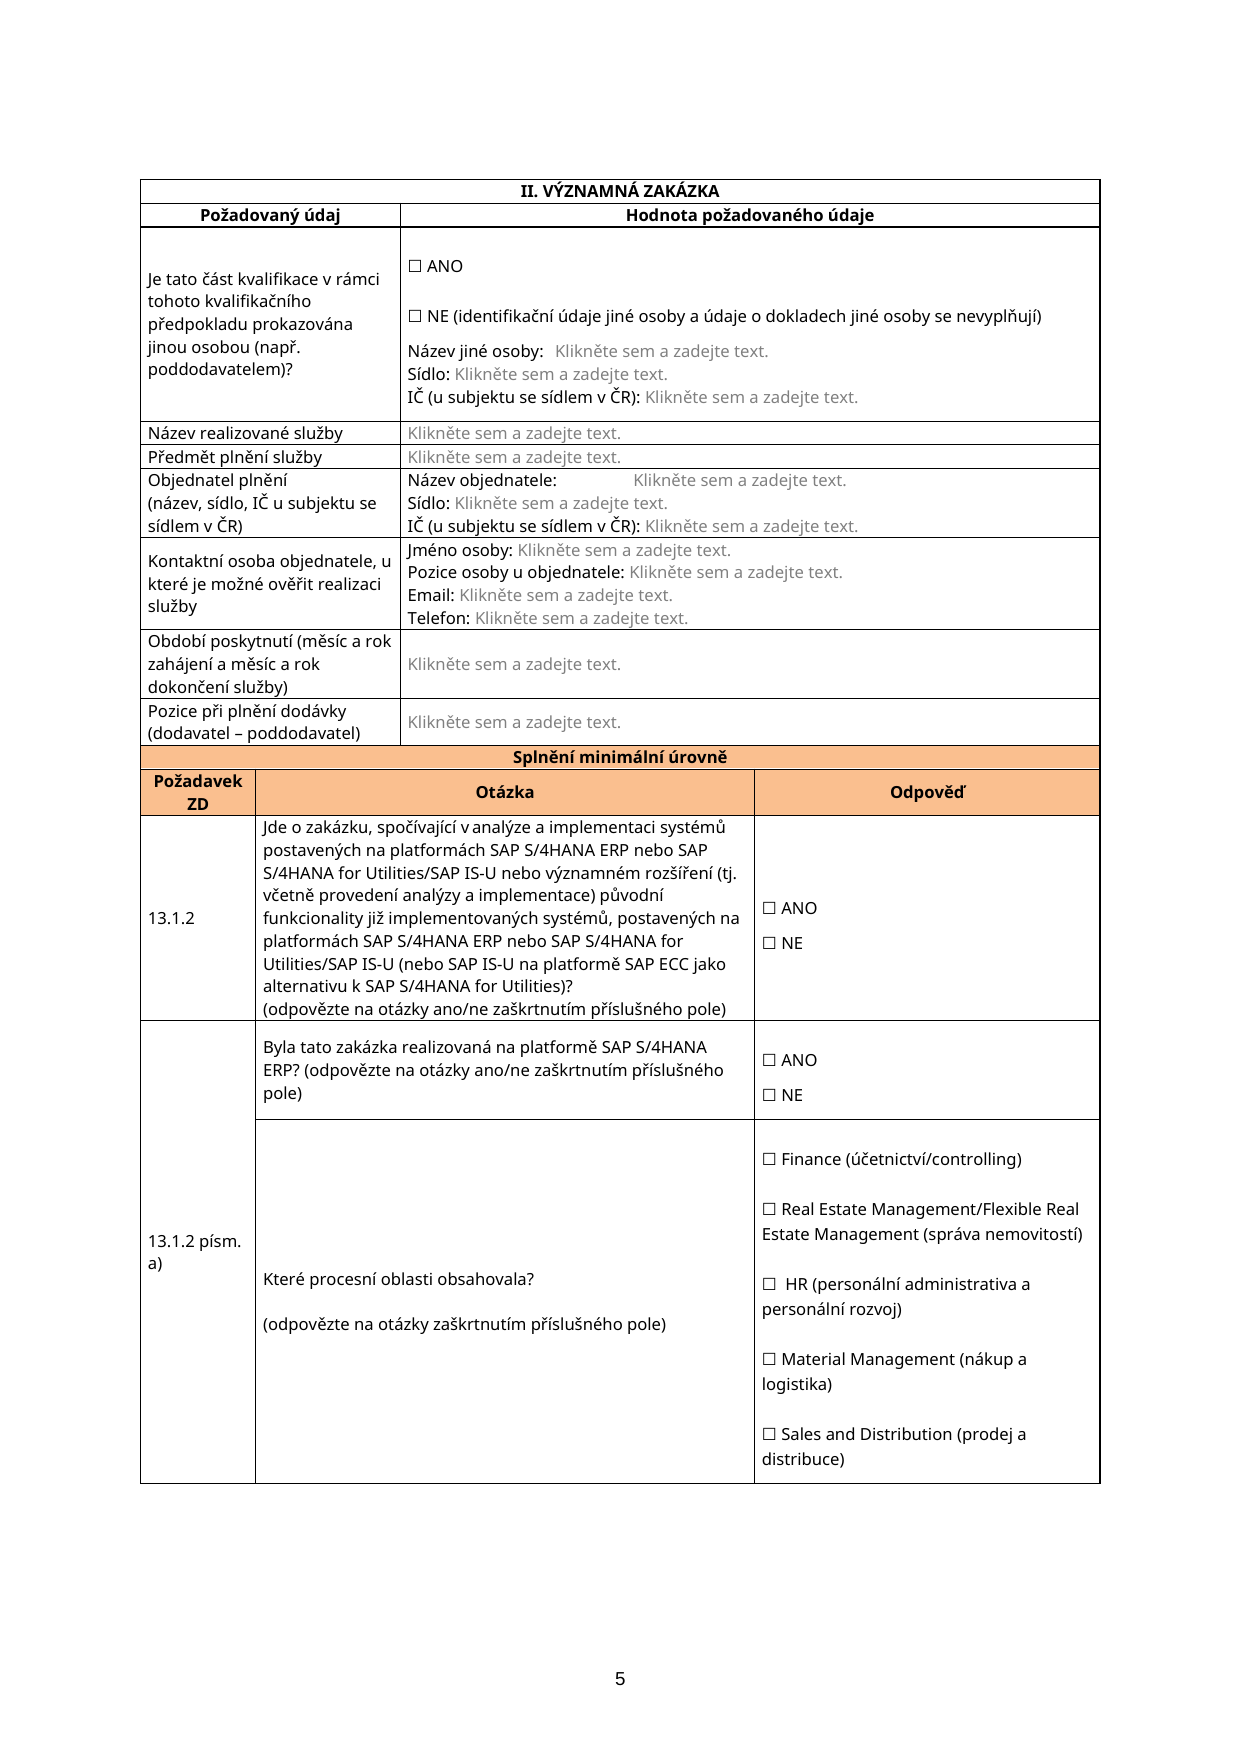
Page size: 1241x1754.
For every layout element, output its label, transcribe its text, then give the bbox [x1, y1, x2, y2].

table_cell ANO NE (identifikační údaje jiné osoby a údaje o dokladech jiné osoby se nevyplňují) Název jiné osoby: Sídlo: IČ (u subjektu se sídlem v ČR): [401, 228, 1099, 421]
table_cell 13.1.2 [141, 816, 255, 1020]
table_cell Byla tato zakázka realizovaná na platformě SAP S/4HANA ERP? (odpovězte na otázky ano/ne zaškrtnutím příslušného pole) [256, 1021, 754, 1119]
table_cell Předmět plnění služby [141, 445, 400, 468]
table_header II. významná ZAKÁZKA [141, 180, 1099, 203]
table_cell Je tato část kvalifikace v rámci tohoto kvalifikačního předpokladu prokazována jinou osobou (např. poddodavatelem)? [141, 228, 400, 421]
table_cell Kontaktní osoba objednatele, u které je možné ověřit realizaci služby [141, 538, 400, 629]
table_cell [401, 445, 1099, 468]
table_cell Jméno osoby: Pozice osoby u objednatele: Email: Telefon: [401, 538, 1099, 629]
table_cell Finance (účetnictví/controlling) Real Estate Management/Flexible Real Estate Management (správa nemovitostí) HR (personální administrativa a personální rozvoj) Material Management (nákup a logistika) Sales and Distribution (prodej a distribuce) [755, 1120, 1099, 1483]
table_cell Jde o zakázku, spočívající v analýze a implementaci systémů postavených na platformách SAP S/4HANA ERP nebo SAP S/4HANA for Utilities/SAP IS-U nebo významném rozšíření (tj. včetně provedení analýzy a implementace) původní funkcionality již implementovaných systémů, postavených na platformách SAP S/4HANA ERP nebo SAP S/4HANA for Utilities/SAP IS-U (nebo SAP IS-U na platformě SAP ECC jako alternativu k SAP S/4HANA for Utilities)? (odpovězte na otázky ano/ne zaškrtnutím příslušného pole) [256, 816, 754, 1020]
table_cell [401, 630, 1099, 698]
table_cell 13.1.2 písm. a) [141, 1021, 255, 1483]
table_cell ANO NE [755, 1021, 1099, 1119]
table_cell [401, 422, 1099, 444]
table_cell Hodnota požadovaného údaje [401, 204, 1099, 226]
table_cell Pozice při plnění dodávky (dodavatel – poddodavatel) [141, 699, 400, 745]
table_cell Odpověď [755, 770, 1099, 815]
table_cell Splnění minimální úrovně [141, 746, 1099, 768]
table_cell Otázka [256, 770, 754, 815]
table_cell ANO NE [755, 816, 1099, 1020]
table_cell Název realizované služby [141, 422, 400, 444]
table_cell Období poskytnutí (měsíc a rok zahájení a měsíc a rok dokončení služby) [141, 630, 400, 698]
table_cell Název objednatele: Sídlo: IČ (u subjektu se sídlem v ČR): [401, 469, 1099, 537]
table_cell [401, 699, 1099, 745]
table_cell Požadovaný údaj [141, 204, 400, 226]
table_cell Které procesní oblasti obsahovala? (odpovězte na otázky zaškrtnutím příslušného pole) [256, 1120, 754, 1483]
table_cell Požadavek ZD [141, 770, 255, 815]
table_cell Objednatel plnění (název, sídlo, IČ u subjektu se sídlem v ČR) [141, 469, 400, 537]
